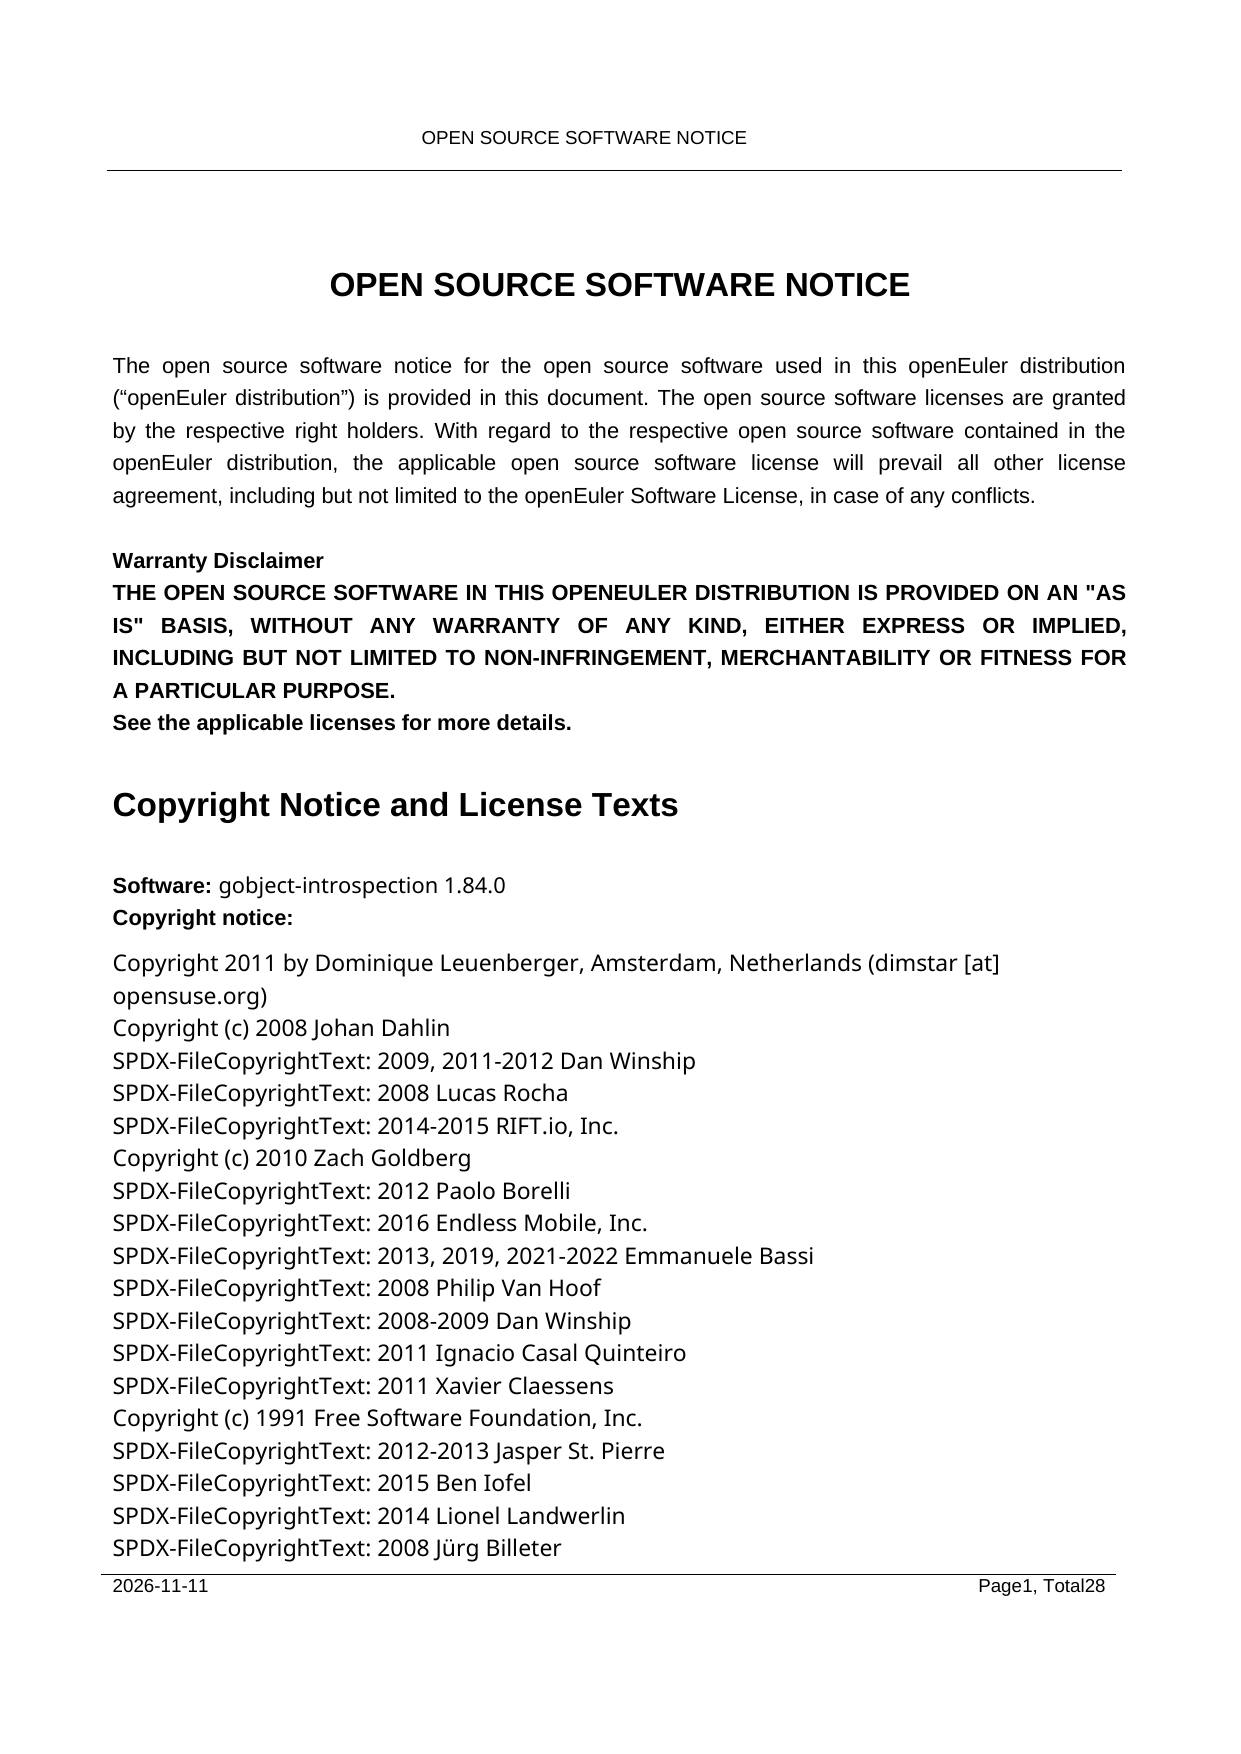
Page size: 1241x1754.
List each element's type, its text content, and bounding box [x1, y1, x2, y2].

text Copyright Notice and License Texts [112, 771, 1128, 836]
text OPEN SOURCE SOFTWARE NOTICE [112, 251, 1128, 316]
title Software: gobject-introspection 1.84.0 [112, 869, 1128, 901]
text The open source software notice for the open source software used in this openEuler distribution (“openEuler distribution”) is provided in this document. The open source software licenses are granted by the respective right holders. With regard to the respective open source software contained in the openEuler distribution, the applicable open source software license will prevail all other license agreement, including but not limited to the openEuler Software License, in case of any conflicts. [112, 349, 1128, 511]
text THE OPEN SOURCE SOFTWARE IN THIS OPENEULER DISTRIBUTION IS PROVIDED ON AN "AS IS" BASIS, WITHOUT ANY WARRANTY OF ANY KIND, EITHER EXPRESS OR IMPLIED, INCLUDING BUT NOT LIMITED TO NON-INFRINGEMENT, MERCHANTABILITY OR FITNESS FOR A PARTICULAR PURPOSE. See the applicable licenses for more details. [112, 576, 1128, 739]
text Copyright notice: [112, 901, 1128, 934]
text Warranty Disclaimer [112, 544, 1128, 576]
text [112, 947, 1128, 1564]
